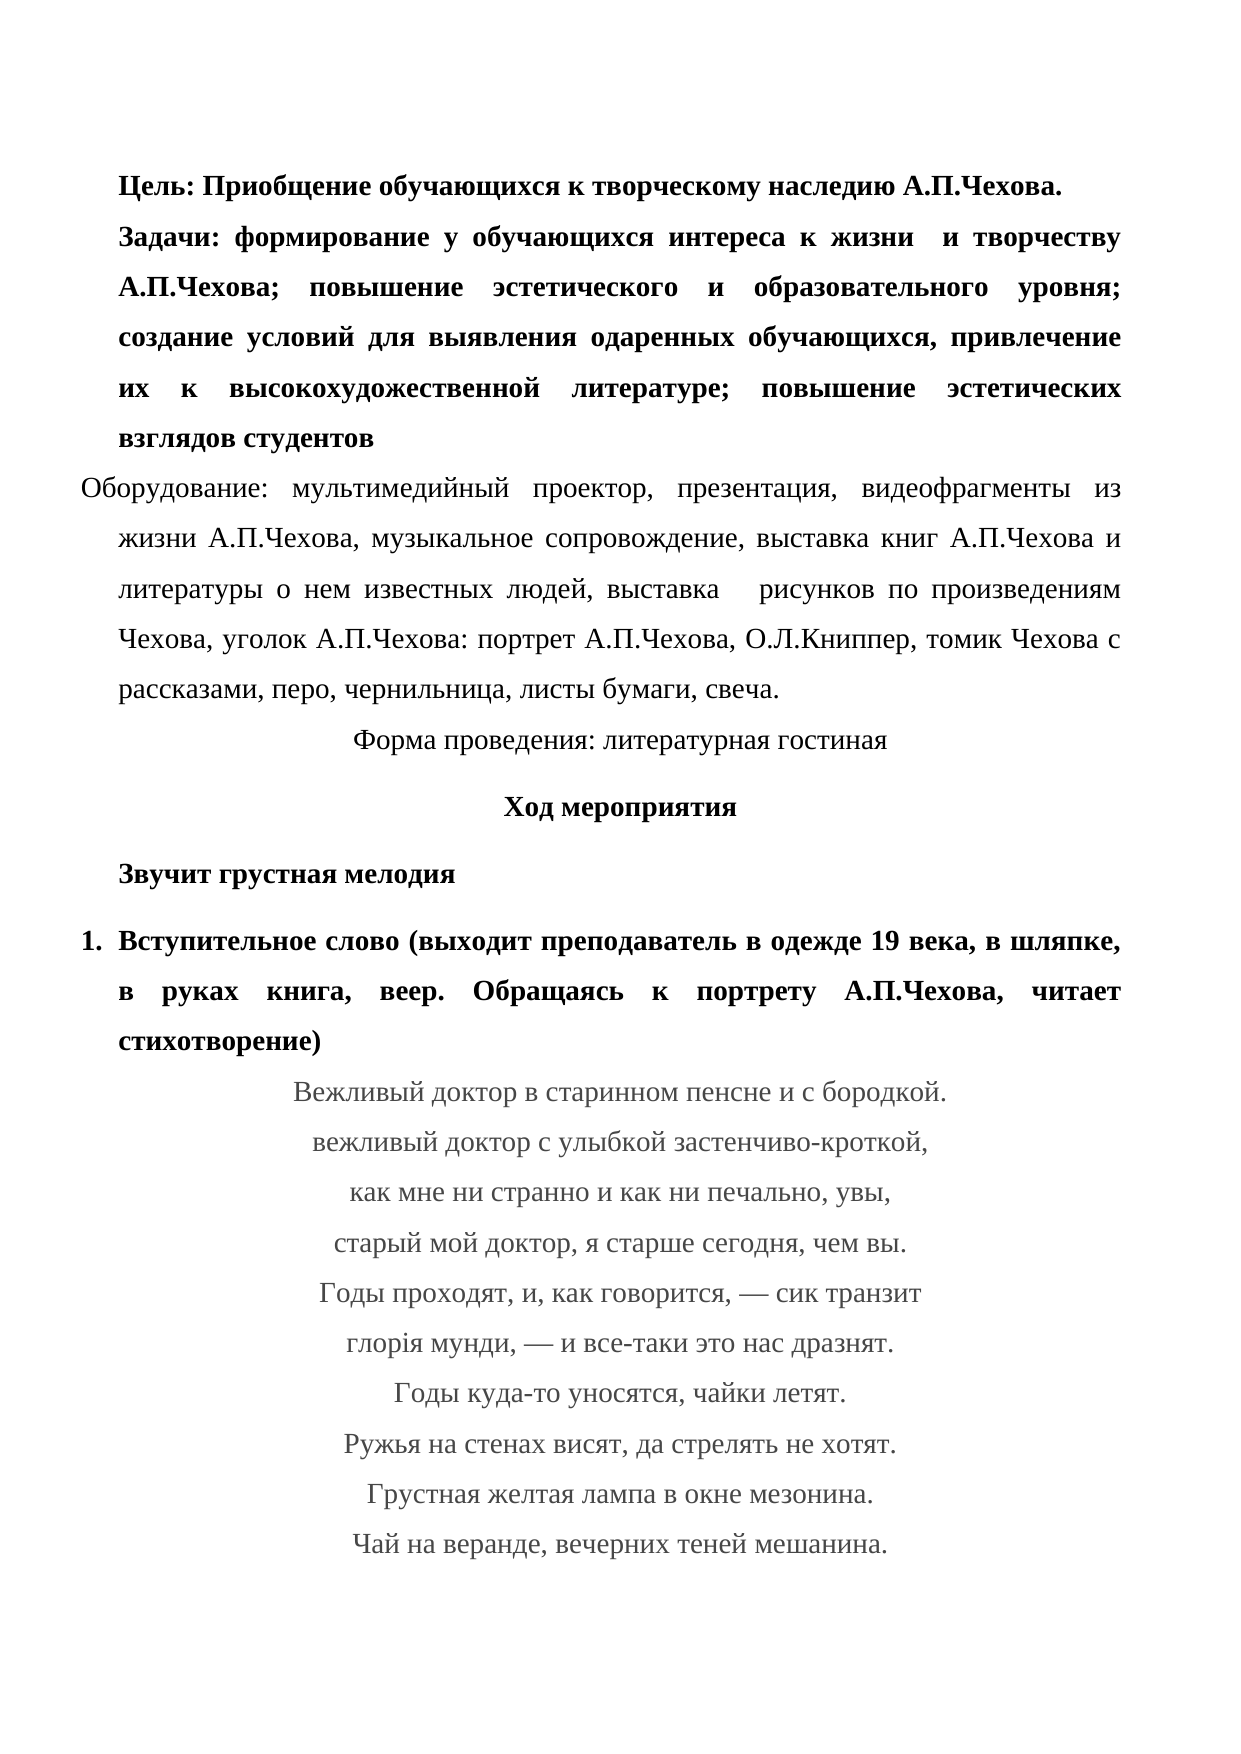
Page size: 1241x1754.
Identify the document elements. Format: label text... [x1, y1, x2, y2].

text Форма проведения: литературная гостиная [118, 722, 1122, 755]
text Оборудование: мультимедийный проектор, презентация, видеофрагменты из жизни А.П.Чехова, музыкальное сопровождение, выставка книг А.П.Чехова и литературы о нем известных людей, выставка рисунков по произведениям Чехова, уголок А.П.Чехова: портрет А.П.Чехова, О.Л.Книппер, томик Чехова с рассказами, перо, чернильница, листы бумаги, свеча. [81, 470, 1122, 705]
text Цель: Приобщение обучающихся к творческому наследию А.П.Чехова. [118, 168, 1122, 202]
text Звучит грустная мелодия [118, 856, 1122, 889]
text Ход мероприятия [118, 789, 1122, 822]
list Вступительное слово (выходит преподаватель в одежде 19 века, в шляпке, в руках книга, веер. Обращаясь к портрету А.П.Чехова, читает стихотворение) [81, 923, 1122, 1057]
list Годы проходят, и, как говорится, — сик транзит глорія мунди, — и все-таки это нас дразнят. Годы куда-то уносятся, чайки летят. Ружья на стенах висят, да стрелять не хотят. [118, 1275, 1122, 1459]
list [118, 1476, 1122, 1560]
list Вежливый доктор в старинном пенсне и с бородкой. вежливый доктор с улыбкой застенчиво-кроткой, как мне ни странно и как ни печально, увы, старый мой доктор, я старше сегодня, чем вы. [118, 1074, 1122, 1258]
text Задачи: формирование у обучающихся интереса к жизни и творчеству А.П.Чехова; повышение эстетического и образовательного уровня; создание условий для выявления одаренных обучающихся, привлечение их к высокохудожественной литературе; повышение эстетических взглядов студентов [118, 219, 1122, 453]
